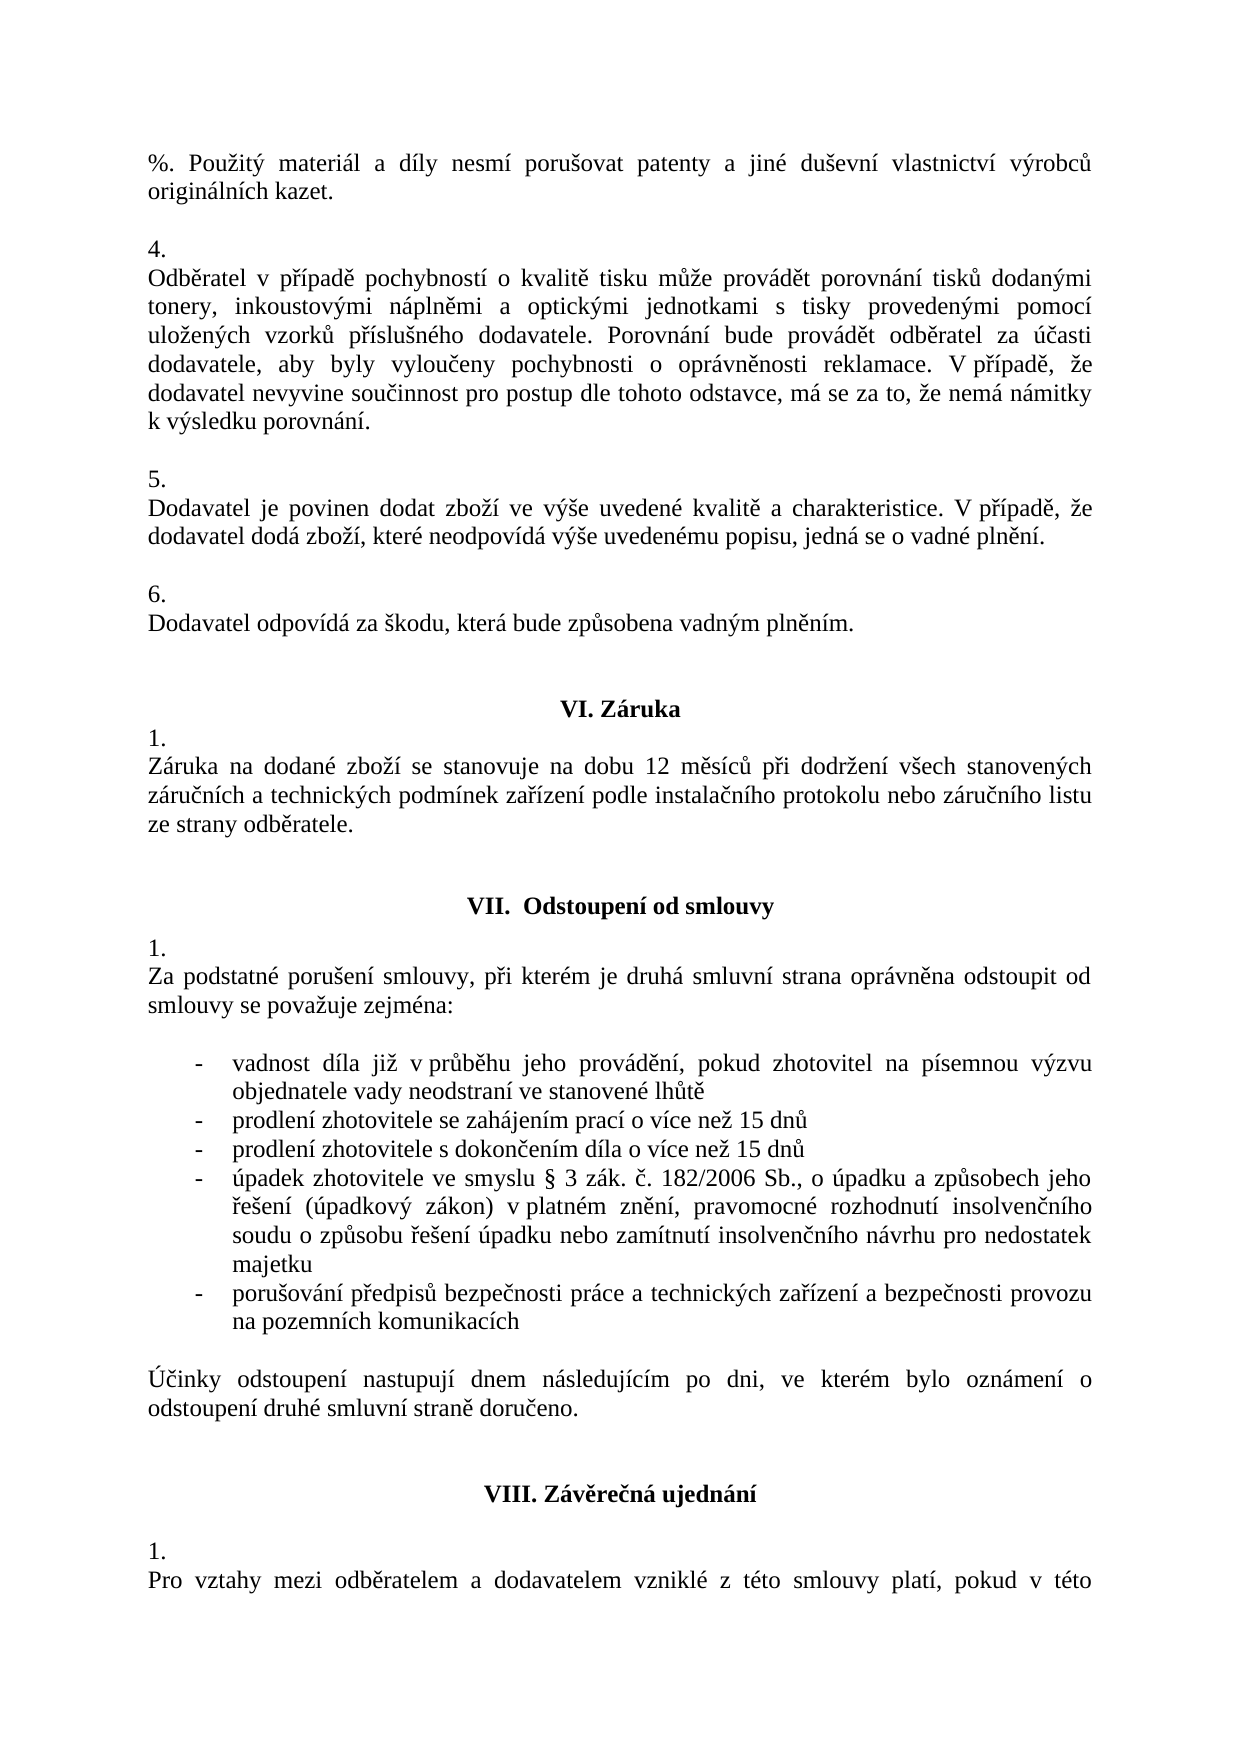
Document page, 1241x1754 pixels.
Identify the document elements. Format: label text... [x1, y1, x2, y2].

list prodlení zhotovitele se zahájením prací o více než 15 dnů [194, 1105, 1093, 1134]
text 6. [148, 579, 1093, 608]
list prodlení zhotovitele s dokončením díla o více než 15 dnů [194, 1134, 1093, 1163]
text Za podstatné porušení smlouvy, při kterém je druhá smluvní strana oprávněna odstoupit od smlouvy se považuje zejména: [148, 961, 1093, 1019]
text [148, 1565, 1093, 1594]
text 5. [148, 464, 1093, 493]
list vadnost díla již v průběhu jeho provádění, pokud zhotovitel na písemnou výzvu objednatele vady neodstraní ve stanovené lhůtě [194, 1048, 1093, 1105]
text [148, 148, 1093, 205]
text Účinky odstoupení nastupují dnem následujícím po dni, ve kterém bylo oznámení o odstoupení druhé smluvní straně doručeno. [148, 1364, 1093, 1421]
text VII. Odstoupení od smlouvy [148, 891, 1093, 920]
list úpadek zhotovitele ve smyslu § 3 zák. č. 182/2006 Sb., o úpadku a způsobech jeho řešení (úpadkový zákon) v platném znění, pravomocné rozhodnutí insolvenčního soudu o způsobu řešení úpadku nebo zamítnutí insolvenčního návrhu pro nedostatek majetku [194, 1163, 1093, 1278]
text VIII. Závěrečná ujednání [148, 1479, 1093, 1508]
text 1. [148, 1536, 1093, 1565]
text 1. [148, 933, 1093, 961]
text 1. [148, 723, 1093, 751]
list porušování předpisů bezpečnosti práce a technických zařízení a bezpečnosti provozu na pozemních komunikacích [194, 1278, 1093, 1335]
text Záruka na dodané zboží se stanovuje na dobu 12 měsíců při dodržení všech stanovených záručních a technických podmínek zařízení podle instalačního protokolu nebo záručního listu ze strany odběratele. [148, 751, 1093, 838]
text Dodavatel je povinen dodat zboží ve výše uvedené kvalitě a charakteristice. V případě, že dodavatel dodá zboží, které neodpovídá výše uvedenému popisu, jedná se o vadné plnění. [148, 493, 1093, 550]
text Odběratel v případě pochybností o kvalitě tisku může provádět porovnání tisků dodanými tonery, inkoustovými náplněmi a optickými jednotkami s tisky provedenými pomocí uložených vzorků příslušného dodavatele. Porovnání bude provádět odběratel za účasti dodavatele, aby byly vyloučeny pochybnosti o oprávněnosti reklamace. V případě, že dodavatel nevyvine součinnost pro postup dle tohoto odstavce, má se za to, že nemá námitky k výsledku porovnání. [148, 263, 1093, 435]
text VI. Záruka [148, 694, 1093, 723]
text Dodavatel odpovídá za škodu, která bude způsobena vadným plněním. [148, 608, 1093, 636]
text 4. [148, 234, 1093, 263]
